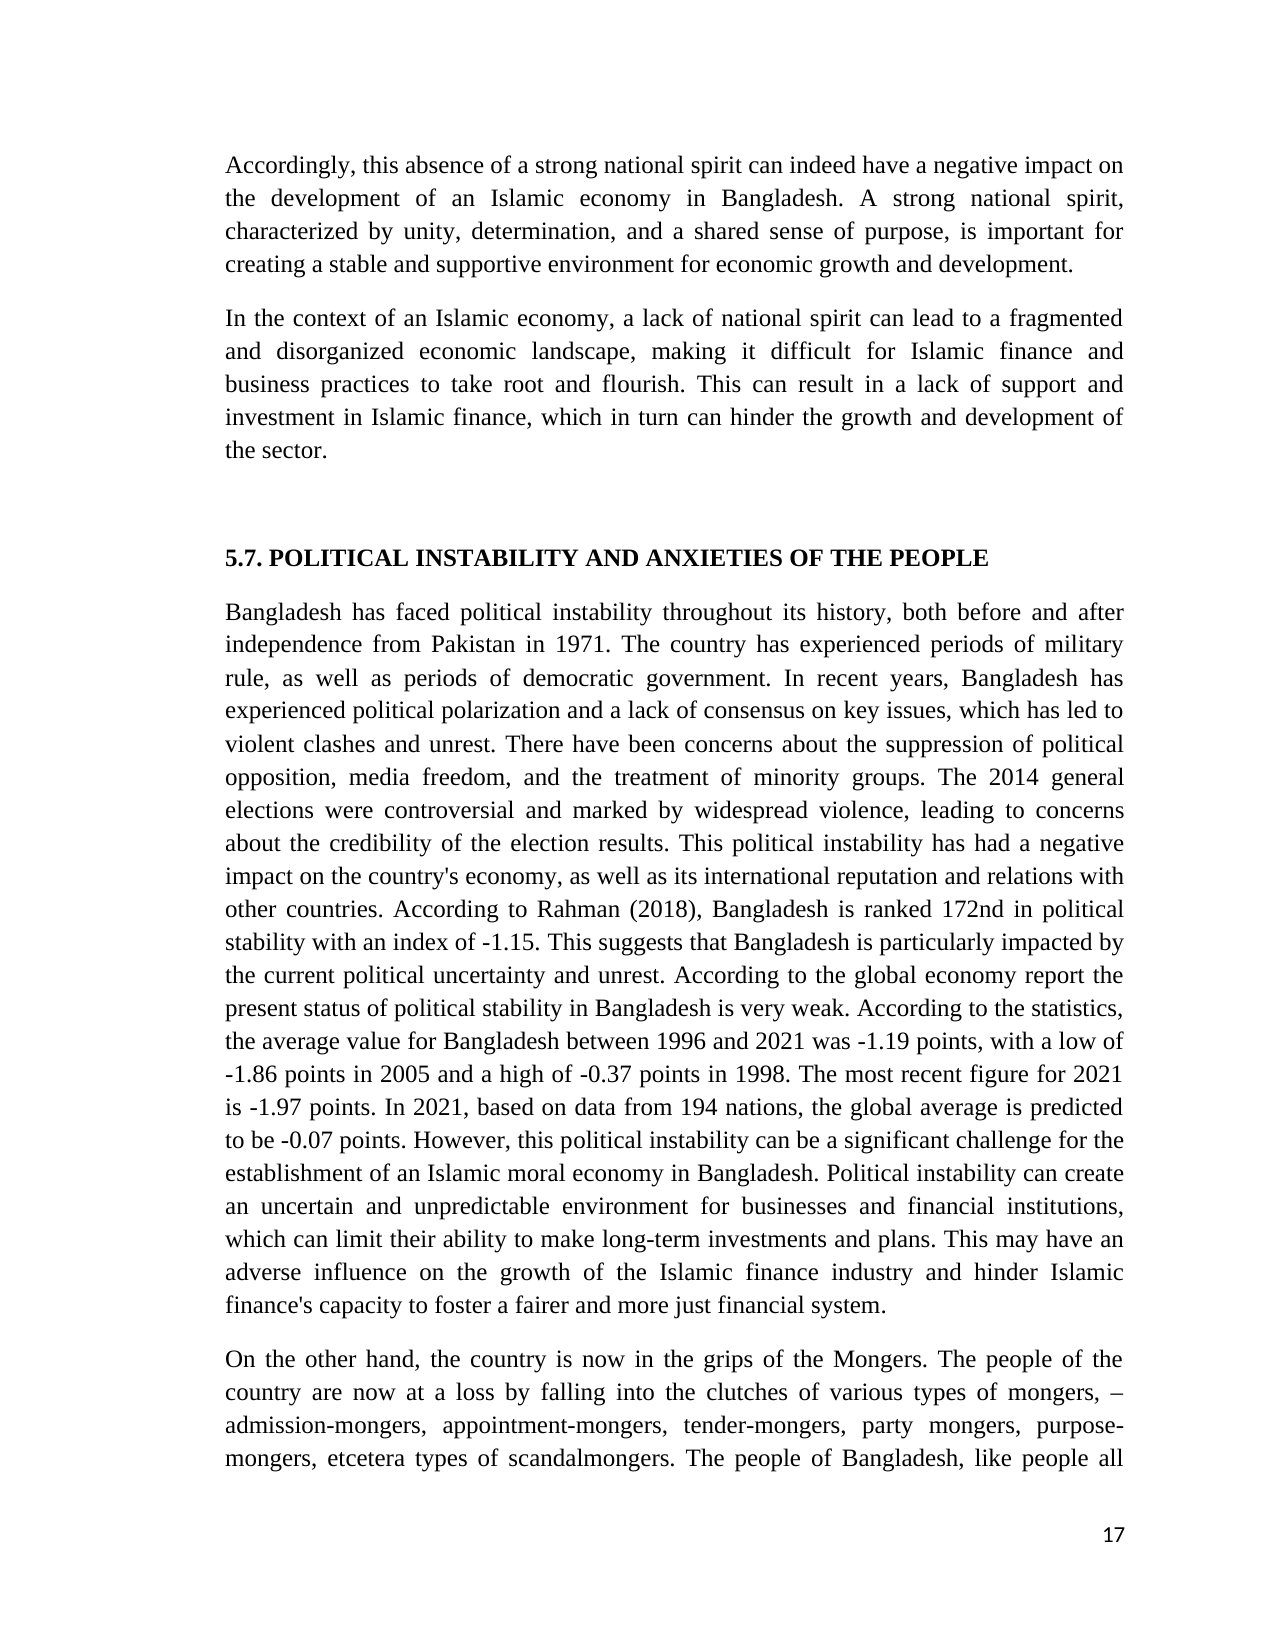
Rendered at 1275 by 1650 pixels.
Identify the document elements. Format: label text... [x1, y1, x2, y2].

text In the context of an Islamic economy, a lack of national spirit can lead to a fragmented and disorganized economic landscape, making it difficult for Islamic finance and business practices to take root and flourish. This can result in a lack of support and investment in Islamic finance, which in turn can hinder the growth and development of the sector. [225, 303, 1125, 464]
text Bangladesh has faced political instability throughout its history, both before and after independence from Pakistan in 1971. The country has experienced periods of military rule, as well as periods of democratic government. In recent years, Bangladesh has experienced political polarization and a lack of consensus on key issues, which has led to violent clashes and unrest. There have been concerns about the suppression of political opposition, media freedom, and the treatment of minority groups. The 2014 general elections were controversial and marked by widespread violence, leading to concerns about the credibility of the election results. This political instability has had a negative impact on the country's economy, as well as its international reputation and relations with other countries. According to Rahman (2018), Bangladesh is ranked 172nd in political stability with an index of -1.15. This suggests that Bangladesh is particularly impacted by the current political uncertainty and unrest. According to the global economy report the present status of political stability in Bangladesh is very weak. According to the statistics, the average value for Bangladesh between 1996 and 2021 was -1.19 points, with a low of -1.86 points in 2005 and a high of -0.37 points in 1998. The most recent figure for 2021 is -1.97 points. In 2021, based on data from 194 nations, the global average is predicted to be -0.07 points. However, this political instability can be a significant challenge for the establishment of an Islamic moral economy in Bangladesh. Political instability can create an uncertain and unpredictable environment for businesses and financial institutions, which can limit their ability to make long-term investments and plans. This may have an adverse influence on the growth of the Islamic finance industry and hinder Islamic finance's capacity to foster a fairer and more just financial system. [225, 597, 1125, 960]
text Bangladesh has faced political instability throughout its history, both before and after independence from Pakistan in 1971. The country has experienced periods of military rule, as well as periods of democratic government. In recent years, Bangladesh has experienced political polarization and a lack of consensus on key issues, which has led to violent clashes and unrest. There have been concerns about the suppression of political opposition, media freedom, and the treatment of minority groups. The 2014 general elections were controversial and marked by widespread violence, leading to concerns about the credibility of the election results. This political instability has had a negative impact on the country's economy, as well as its international reputation and relations with other countries. According to Rahman (2018), Bangladesh is ranked 172nd in political stability with an index of -1.15. This suggests that Bangladesh is particularly impacted by the current political uncertainty and unrest. According to the global economy report the present status of political stability in Bangladesh is very weak. According to the statistics, the average value for Bangladesh between 1996 and 2021 was -1.19 points, with a low of -1.86 points in 2005 and a high of -0.37 points in 1998. The most recent figure for 2021 is -1.97 points. In 2021, based on data from 194 nations, the global average is predicted to be -0.07 points. However, this political instability can be a significant challenge for the establishment of an Islamic moral economy in Bangladesh. Political instability can create an uncertain and unpredictable environment for businesses and financial institutions, which can limit their ability to make long-term investments and plans. This may have an adverse influence on the growth of the Islamic finance industry and hinder Islamic finance's capacity to foster a fairer and more just financial system. [225, 1121, 1125, 1319]
text Accordingly, this absence of a strong national spirit can indeed have a negative impact on the development of an Islamic economy in Bangladesh. A strong national spirit, characterized by unity, determination, and a shared sense of purpose, is important for creating a stable and supportive environment for economic growth and development. [225, 150, 1125, 278]
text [225, 1344, 1125, 1472]
text 5.7. POLITICAL INSTABILITY AND ANXIETIES OF THE PEOPLE [225, 543, 1125, 571]
